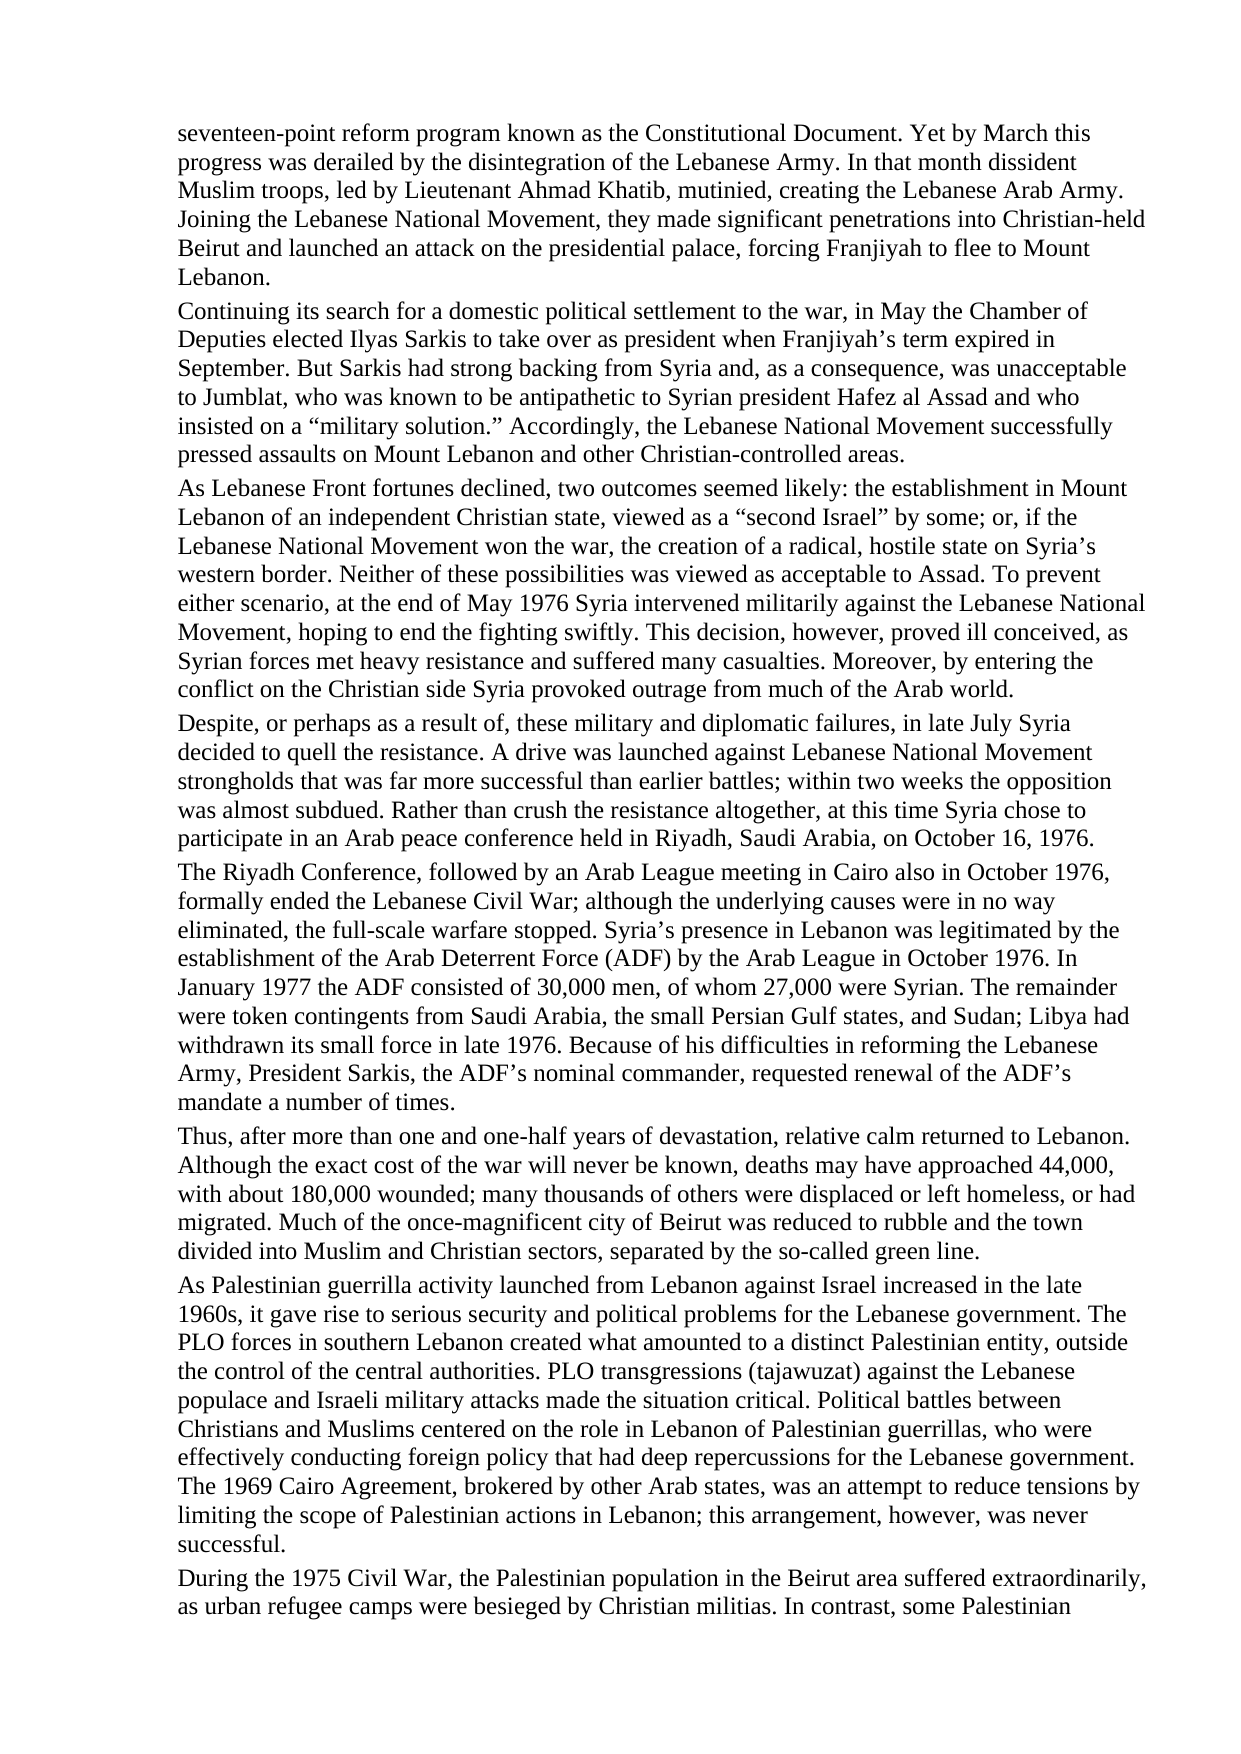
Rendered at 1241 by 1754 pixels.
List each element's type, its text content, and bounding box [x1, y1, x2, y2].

text Despite, or perhaps as a result of, these military and diplomatic failures, in late July Syria decided to quell the resistance. A drive was launched against Lebanese National Movement strongholds that was far more successful than earlier battles; within two weeks the opposition was almost subdued. Rather than crush the resistance altogether, at this time Syria chose to participate in an Arab peace conference held in Riyadh, Saudi Arabia, on October 16, 1976. [177, 708, 1152, 852]
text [177, 1563, 1152, 1620]
text As Palestinian guerrilla activity launched from Lebanon against Israel increased in the late 1960s, it gave rise to serious security and political problems for the Lebanese government. The PLO forces in southern Lebanon created what amounted to a distinct Palestinian entity, outside the control of the central authorities. PLO transgressions (tajawuzat) against the Lebanese populace and Israeli military attacks made the situation critical. Political battles between Christians and Muslims centered on the role in Lebanon of Palestinian guerrillas, who were effectively conducting foreign policy that had deep repercussions for the Lebanese government. The 1969 Cairo Agreement, brokered by other Arab states, was an attempt to reduce tensions by limiting the scope of Palestinian actions in Lebanon; this arrangement, however, was never successful. [177, 1270, 1152, 1557]
text Continuing its search for a domestic political settlement to the war, in May the Chamber of Deputies elected Ilyas Sarkis to take over as president when Franjiyah’s term expired in September. But Sarkis had strong backing from Syria and, as a consequence, was unacceptable to Jumblat, who was known to be antipathetic to Syrian president Hafez al Assad and who insisted on a “military solution.” Accordingly, the Lebanese National Movement successfully pressed assaults on Mount Lebanon and other Christian-controlled areas. [177, 296, 1152, 468]
text As Lebanese Front fortunes declined, two outcomes seemed likely: the establishment in Mount Lebanon of an independent Christian state, viewed as a “second Israel” by some; or, if the Lebanese National Movement won the war, the creation of a radical, hostile state on Syria’s western border. Neither of these possibilities was viewed as acceptable to Assad. To prevent either scenario, at the end of May 1976 Syria intervened militarily against the Lebanese National Movement, hoping to end the fighting swiftly. This decision, however, proved ill conceived, as Syrian forces met heavy resistance and suffered many casualties. Moreover, by entering the conflict on the Christian side Syria provoked outrage from much of the Arab world. [177, 473, 1152, 703]
text Thus, after more than one and one-half years of devastation, relative calm returned to Lebanon. Although the exact cost of the war will never be known, deaths may have approached 44,000, with about 180,000 wounded; many thousands of others were displaced or left homeless, or had migrated. Much of the once-magnificent city of Beirut was reduced to rubble and the town divided into Muslim and Christian sectors, separated by the so-called green line. [177, 1121, 1152, 1265]
text The Riyadh Conference, followed by an Arab League meeting in Cairo also in October 1976, formally ended the Lebanese Civil War; although the underlying causes were in no way eliminated, the full-scale warfare stopped. Syria’s presence in Lebanon was legitimated by the establishment of the Arab Deterrent Force (ADF) by the Arab League in October 1976. In January 1977 the ADF consisted of 30,000 men, of whom 27,000 were Syrian. The remainder were token contingents from Saudi Arabia, the small Persian Gulf states, and Sudan; Libya had withdrawn its small force in late 1976. Because of his difficulties in reforming the Lebanese Army, President Sarkis, the ADF’s nominal commander, requested renewal of the ADF’s mandate a number of times. [177, 857, 1152, 1116]
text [177, 118, 1152, 291]
